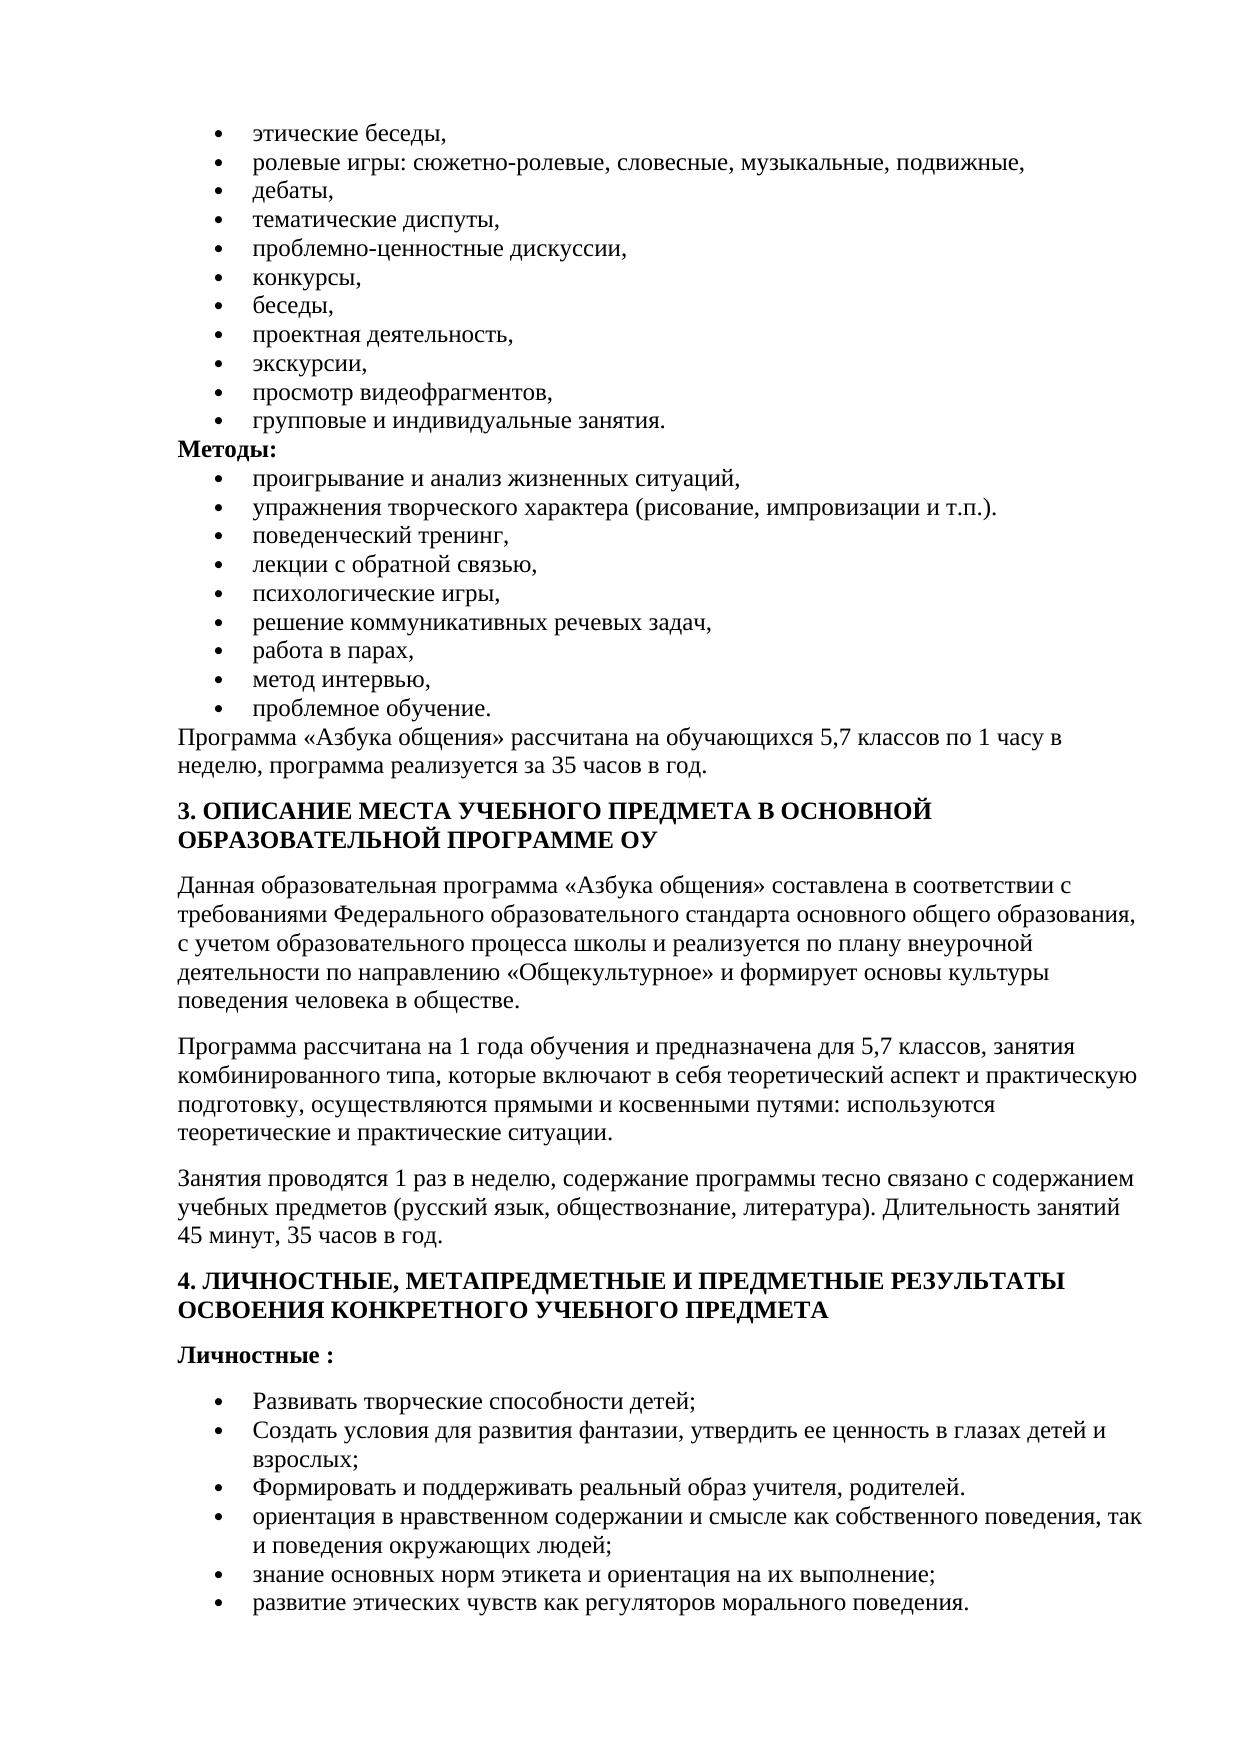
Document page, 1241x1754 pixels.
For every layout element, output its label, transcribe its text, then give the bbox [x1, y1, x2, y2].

list дебаты, [215, 176, 1152, 204]
list упражнения творческого характера (рисование, импровизации и т.п.). [215, 492, 1152, 521]
list Формировать и поддерживать реальный образ учителя, родителей. [215, 1472, 1152, 1501]
text Методы: [177, 434, 1152, 463]
list развитие этических чувств как регуляторов морального поведения. [215, 1587, 1152, 1616]
list Создать условия для развития фантазии, утвердить ее ценность в глазах детей и взрослых; [215, 1415, 1152, 1472]
list работа в парах, [215, 636, 1152, 664]
list беседы, [215, 291, 1152, 319]
list ориентация в нравственном содержании и смысле как собственного поведения, так и поведения окружающих людей; [215, 1501, 1152, 1559]
text Программа рассчитана на 1 года обучения и предназначена для 5,7 классов, занятия комбинированного типа, которые включают в себя теоретический аспект и практическую подготовку, осуществляются прямыми и косвенными путями: используются теоретические и практические ситуации. [177, 1031, 1152, 1146]
list проблемное обучение. [215, 693, 1152, 722]
list проблемно-ценностные дискуссии, [215, 233, 1152, 262]
list Развивать творческие способности детей; [215, 1386, 1152, 1415]
list поведенческий тренинг, [215, 521, 1152, 549]
list метод интервью, [215, 664, 1152, 693]
text Занятия проводятся 1 раз в неделю, содержание программы тесно связано с содержанием учебных предметов (русский язык, обществознание, литература). Длительность занятий 45 минут, 35 часов в год. [177, 1163, 1152, 1249]
text Личностные : [177, 1341, 1152, 1369]
list проектная деятельность, [215, 319, 1152, 348]
list психологические игры, [215, 578, 1152, 607]
list тематические диспуты, [215, 204, 1152, 233]
list групповые и индивидуальные занятия. [215, 406, 1152, 434]
text 3. ОПИСАНИЕ МЕСТА УЧЕБНОГО ПРЕДМЕТА В ОСНОВНОЙ ОБРАЗОВАТЕЛЬНОЙ ПРОГРАММЕ ОУ [177, 796, 1152, 854]
list проигрывание и анализ жизненных ситуаций, [215, 463, 1152, 492]
list этические беседы, [215, 118, 1152, 147]
list просмотр видеофрагментов, [215, 377, 1152, 406]
text 4. ЛИЧНОСТНЫЕ, МЕТАПРЕДМЕТНЫЕ И ПРЕДМЕТНЫЕ РЕЗУЛЬТАТЫ ОСВОЕНИЯ КОНКРЕТНОГО УЧЕБНОГО ПРЕДМЕТА [177, 1266, 1152, 1324]
text Данная образовательная программа «Азбука общения» составлена в соответствии с требованиями Федерального образовательного стандарта основного общего образования, с учетом образовательного процесса школы и реализуется по плану внеурочной деятельности по направлению «Общекультурное» и формирует основы культуры поведения человека в обществе. [177, 871, 1152, 1014]
list конкурсы, [215, 262, 1152, 291]
text Программа «Азбука общения» рассчитана на обучающихся 5,7 классов по 1 часу в неделю, программа реализуется за 35 часов в год. [177, 722, 1152, 779]
list решение коммуникативных речевых задач, [215, 607, 1152, 636]
list ролевые игры: сюжетно-ролевые, словесные, музыкальные, подвижные, [215, 147, 1152, 176]
list лекции с обратной связью, [215, 549, 1152, 578]
list экскурсии, [215, 348, 1152, 377]
list знание основных норм этикета и ориентация на их выполнение; [215, 1559, 1152, 1587]
